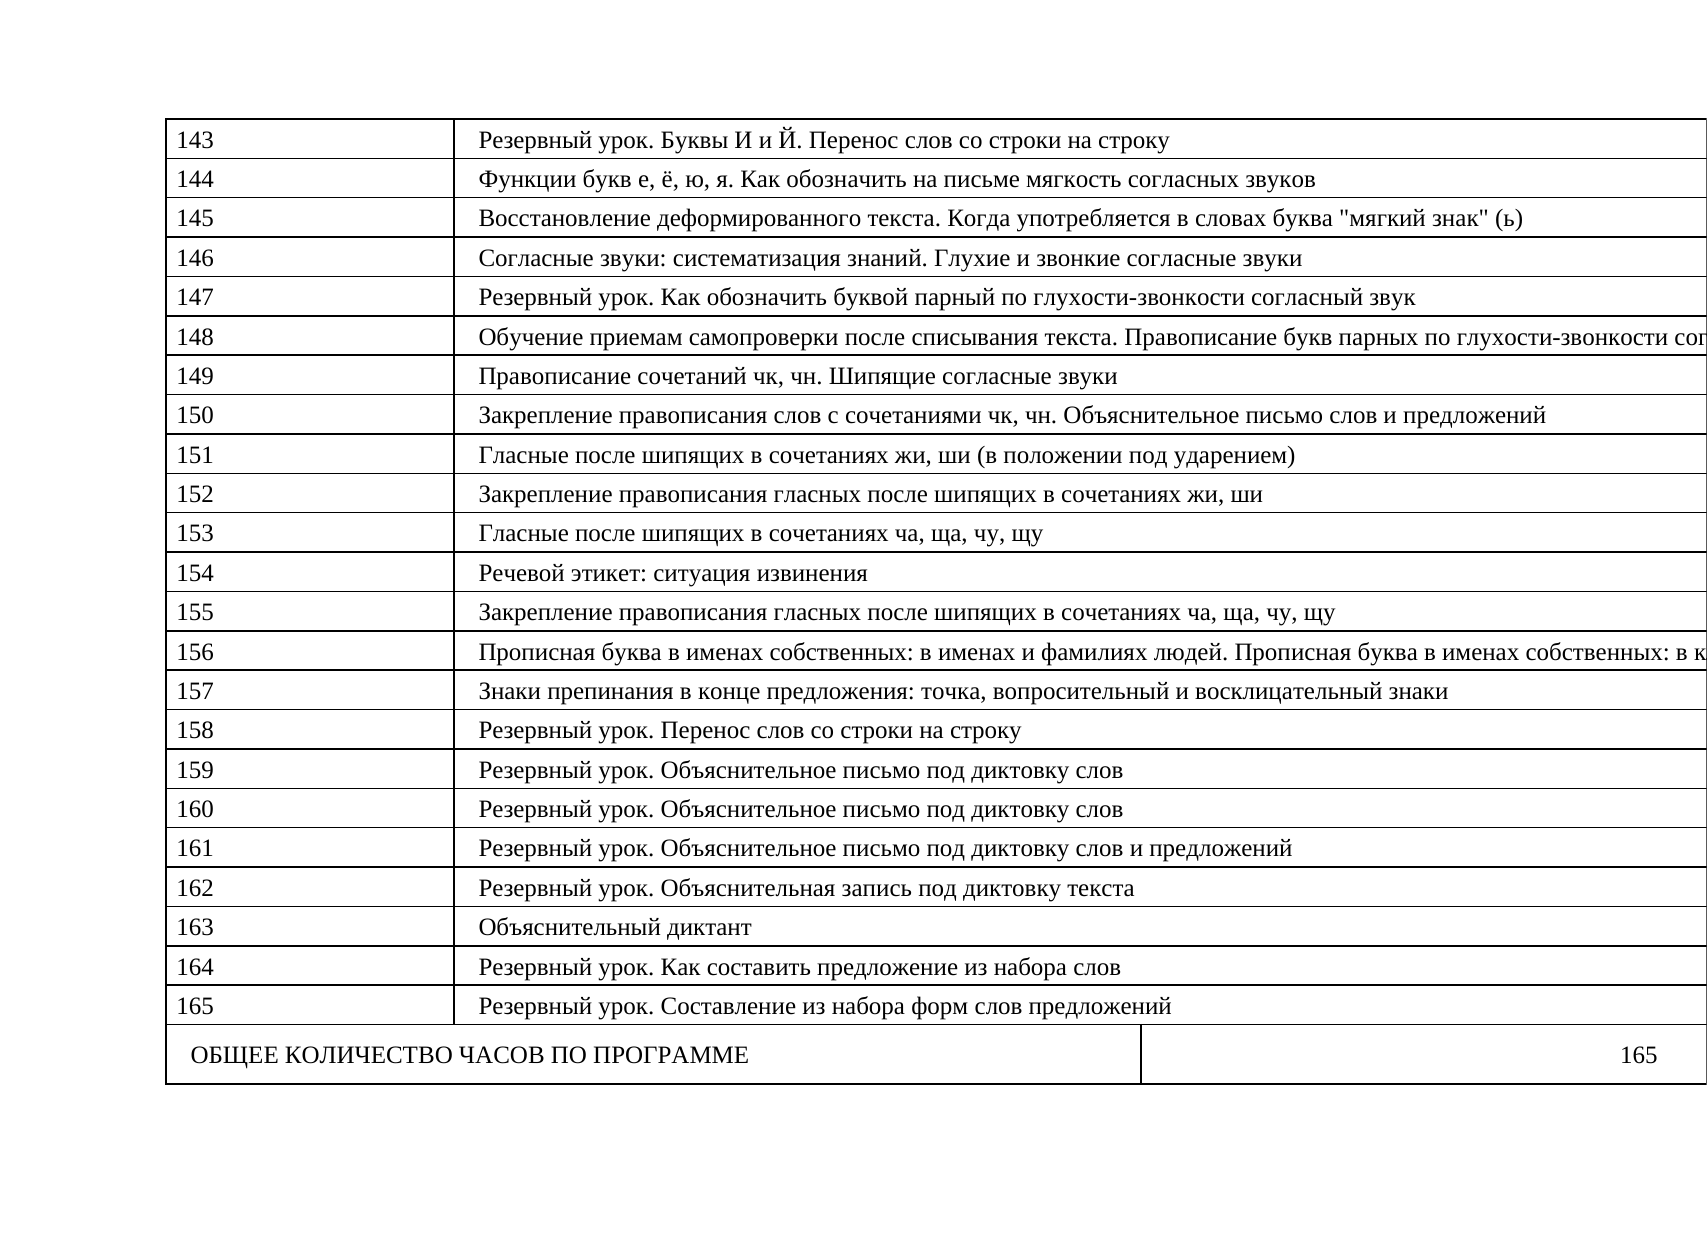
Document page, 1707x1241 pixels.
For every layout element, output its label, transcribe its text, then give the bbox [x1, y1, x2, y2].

table_cell Объяснительный диктант [455, 907, 1706, 945]
table_cell 159 [167, 750, 453, 787]
table_cell 151 [167, 435, 453, 472]
table_cell Обучение приемам самопроверки после списывания текста. Правописание букв парных по глухости-звонкости согласных [455, 317, 1706, 354]
table_cell 145 [167, 198, 453, 236]
table_cell Восстановление деформированного текста. Когда употребляется в словах буква "мягкий знак" (ь) [455, 198, 1706, 236]
table_cell Знаки препинания в конце предложения: точка, вопросительный и восклицательный знаки [455, 671, 1706, 709]
table_cell Резервный урок. Объяснительная запись под диктовку текста [455, 868, 1706, 906]
table_cell Функции букв е, ё, ю, я. Как обозначить на письме мягкость согласных звуков [455, 159, 1706, 197]
table_cell 144 [167, 159, 453, 197]
table_cell ОБЩЕЕ КОЛИЧЕСТВО ЧАСОВ ПО ПРОГРАММЕ [167, 1025, 1140, 1083]
table_cell 143 [167, 120, 453, 157]
table_cell 153 [167, 513, 453, 551]
table_cell 164 [167, 947, 453, 984]
table_cell 162 [167, 868, 453, 906]
table_cell 165 [1142, 1025, 1706, 1083]
table_cell 161 [167, 828, 453, 866]
table_cell Резервный урок. Как обозначить буквой парный по глухости-звонкости согласный звук [455, 277, 1706, 315]
table_cell 148 [167, 317, 453, 354]
table_cell 152 [167, 474, 453, 512]
table_cell Гласные после шипящих в сочетаниях ча, ща, чу, щу [455, 513, 1706, 551]
table_cell Резервный урок. Объяснительное письмо под диктовку слов и предложений [455, 828, 1706, 866]
table_cell Закрепление правописания гласных после шипящих в сочетаниях жи, ши [455, 474, 1706, 512]
table_cell Резервный урок. Объяснительное письмо под диктовку слов [455, 789, 1706, 827]
table_cell 163 [167, 907, 453, 945]
table_cell Резервный урок. Перенос слов со строки на строку [455, 710, 1706, 748]
table_cell Гласные после шипящих в сочетаниях жи, ши (в положении под ударением) [455, 435, 1706, 472]
table_cell 150 [167, 395, 453, 433]
table_cell 158 [167, 710, 453, 748]
table_cell Прописная буква в именах собственных: в именах и фамилиях людей. Прописная буква в именах собственных: в кличках животных [455, 632, 1706, 669]
table_cell 156 [167, 632, 453, 669]
table_cell Речевой этикет: ситуация извинения [455, 553, 1706, 591]
table_cell 157 [167, 671, 453, 709]
table_cell 155 [167, 592, 453, 630]
table_cell Резервный урок. Составление из набора форм слов предложений [455, 986, 1706, 1024]
table_cell Резервный урок. Объяснительное письмо под диктовку слов [455, 750, 1706, 787]
table_cell 146 [167, 238, 453, 276]
table_cell Правописание сочетаний чк, чн. Шипящие согласные звуки [455, 356, 1706, 394]
table_cell Резервный урок. Буквы И и Й. Перенос слов со строки на строку [455, 120, 1706, 157]
table_cell Резервный урок. Как составить предложение из набора слов [455, 947, 1706, 984]
table_cell Закрепление правописания гласных после шипящих в сочетаниях ча, ща, чу, щу [455, 592, 1706, 630]
table_cell 160 [167, 789, 453, 827]
table_cell 147 [167, 277, 453, 315]
table_cell 149 [167, 356, 453, 394]
table_cell 154 [167, 553, 453, 591]
table_cell Закрепление правописания слов с сочетаниями чк, чн. Объяснительное письмо слов и предложений [455, 395, 1706, 433]
table_cell 165 [167, 986, 453, 1024]
table_cell Согласные звуки: систематизация знаний. Глухие и звонкие согласные звуки [455, 238, 1706, 276]
